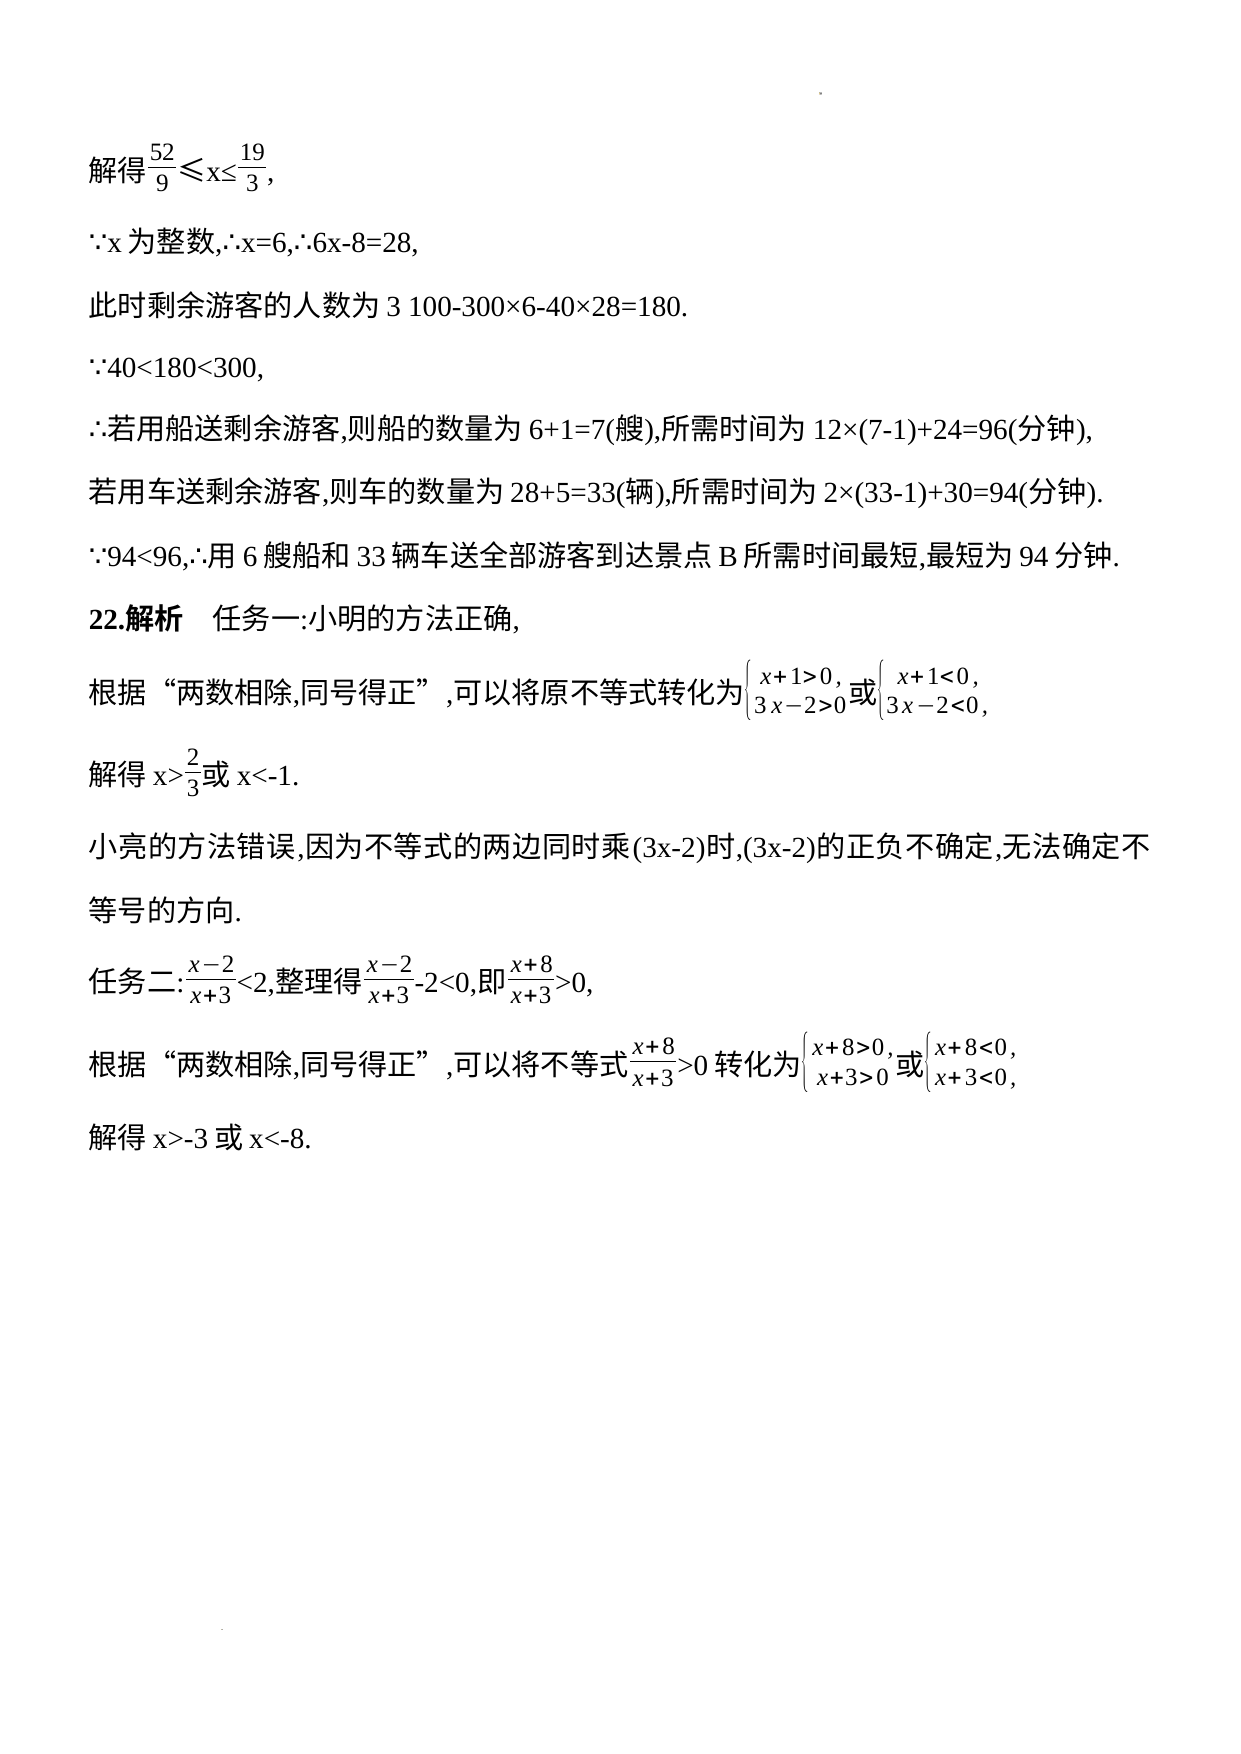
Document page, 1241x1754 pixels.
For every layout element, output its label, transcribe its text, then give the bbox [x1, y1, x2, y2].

text 解得≤x≤, [88, 139, 1152, 198]
text 22.解析 任务一:小明的方法正确, [88, 596, 1152, 638]
text ∵x为整数,∴x=6,∴6x-8=28, [88, 219, 1152, 261]
text 根据“两数相除,同号得正”,可以将原不等式转化为或 [88, 659, 1152, 722]
text 此时剩余游客的人数为3 100-300×6-40×28=180. [88, 282, 1152, 325]
text ∵40<180<300, [88, 346, 1152, 386]
text 解得x>或x<-1. [88, 744, 1152, 803]
text ∴若用船送剩余游客,则船的数量为6+1=7(艘),所需时间为12×(7-1)+24=96(分钟), [88, 405, 1152, 448]
text ∵94<96,∴用6艘船和33辆车送全部游客到达景点B所需时间最短,最短为94分钟. [88, 532, 1152, 575]
text 若用车送剩余游客,则车的数量为28+5=33(辆),所需时间为2×(33-1)+30=94(分钟). [88, 469, 1152, 511]
text 解得x>-3或x<-8. [88, 1115, 1152, 1157]
text 小亮的方法错误,因为不等式的两边同时乘(3x-2)时,(3x-2)的正负不确定,无法确定不等号的方向. [88, 824, 1152, 929]
text 任务二:<2,整理得-2<0,即>0, [88, 951, 1152, 1009]
text 根据“两数相除,同号得正”,可以将不等式>0转化为或 [88, 1031, 1152, 1094]
